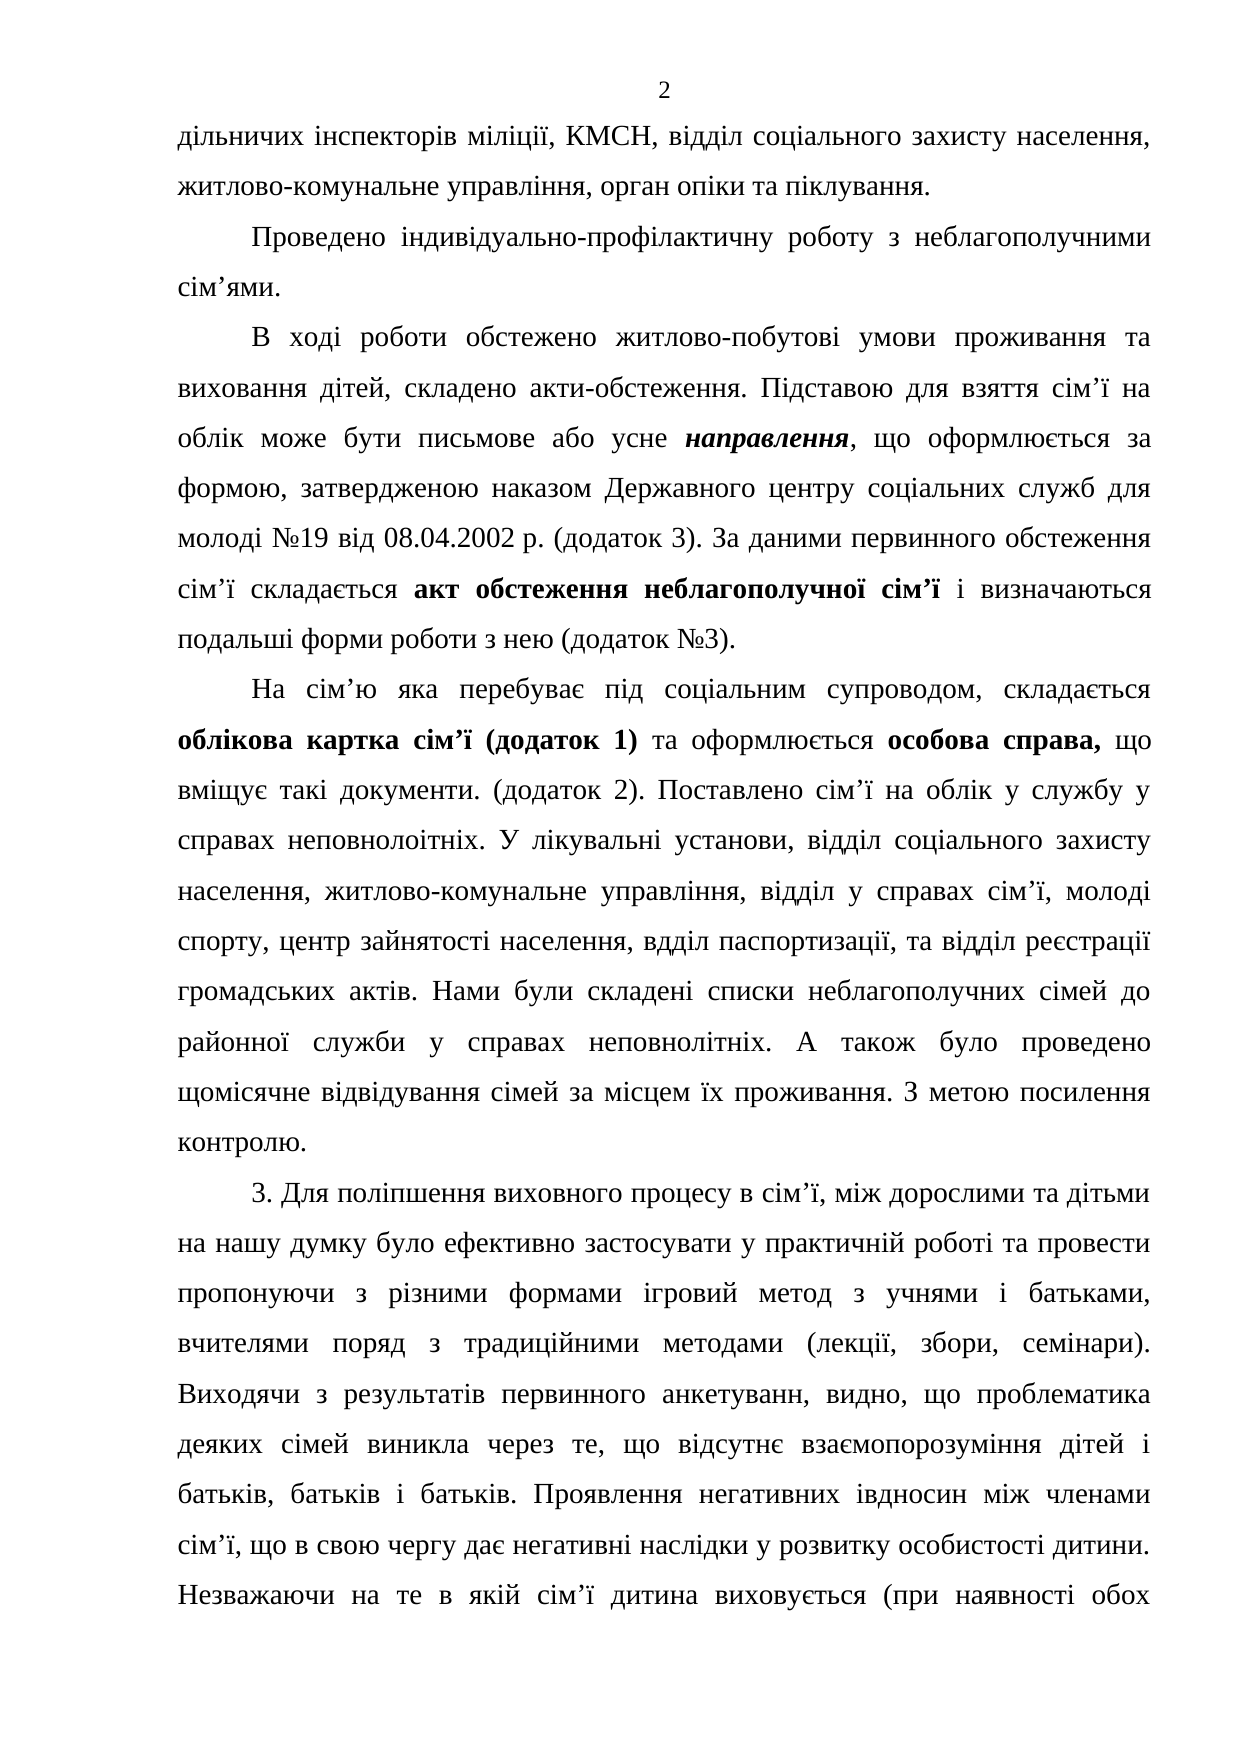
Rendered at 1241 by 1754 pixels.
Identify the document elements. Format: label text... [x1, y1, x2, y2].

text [177, 1175, 1152, 1611]
text Проведено індивідуально-профілактичну роботу з неблагополучними сім’ями. [177, 219, 1152, 303]
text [177, 118, 1152, 202]
text В ході роботи обстежено житлово-побутові умови проживання та виховання дітей, складено акти-обстеження. Підставою для взяття сім’ї на облік може бути письмове або усне направлення, що оформлюється за формою, затвердженою наказом Державного центру соціальних служб для молоді №19 від 08.04.2002 р. (додаток 3). За даними первинного обстеження сім’ї складається акт обстеження неблагополучної сім’ї і визначаються подальші форми роботи з нею (додаток №3). [177, 319, 1152, 655]
text На сім’ю яка перебуває під соціальним супроводом, складається облікова картка сім’ї (додаток 1) та оформлюється особова справа, що вміщує такі документи. (додаток 2). Поставлено сім’ї на облік у службу у справах неповнолоітніх. У лікувальні установи, відділ соціального захисту населення, житлово-комунальне управління, відділ у справах сім’ї, молоді спорту, центр зайнятості населення, вдділ паспортизації, та відділ реєстрації громадських актів. Нами були складені списки неблагополучних сімей до районної служби у справах неповнолітніх. А також було проведено щомісячне відвідування сімей за місцем їх проживання. З метою посилення контролю. [177, 672, 1152, 1158]
